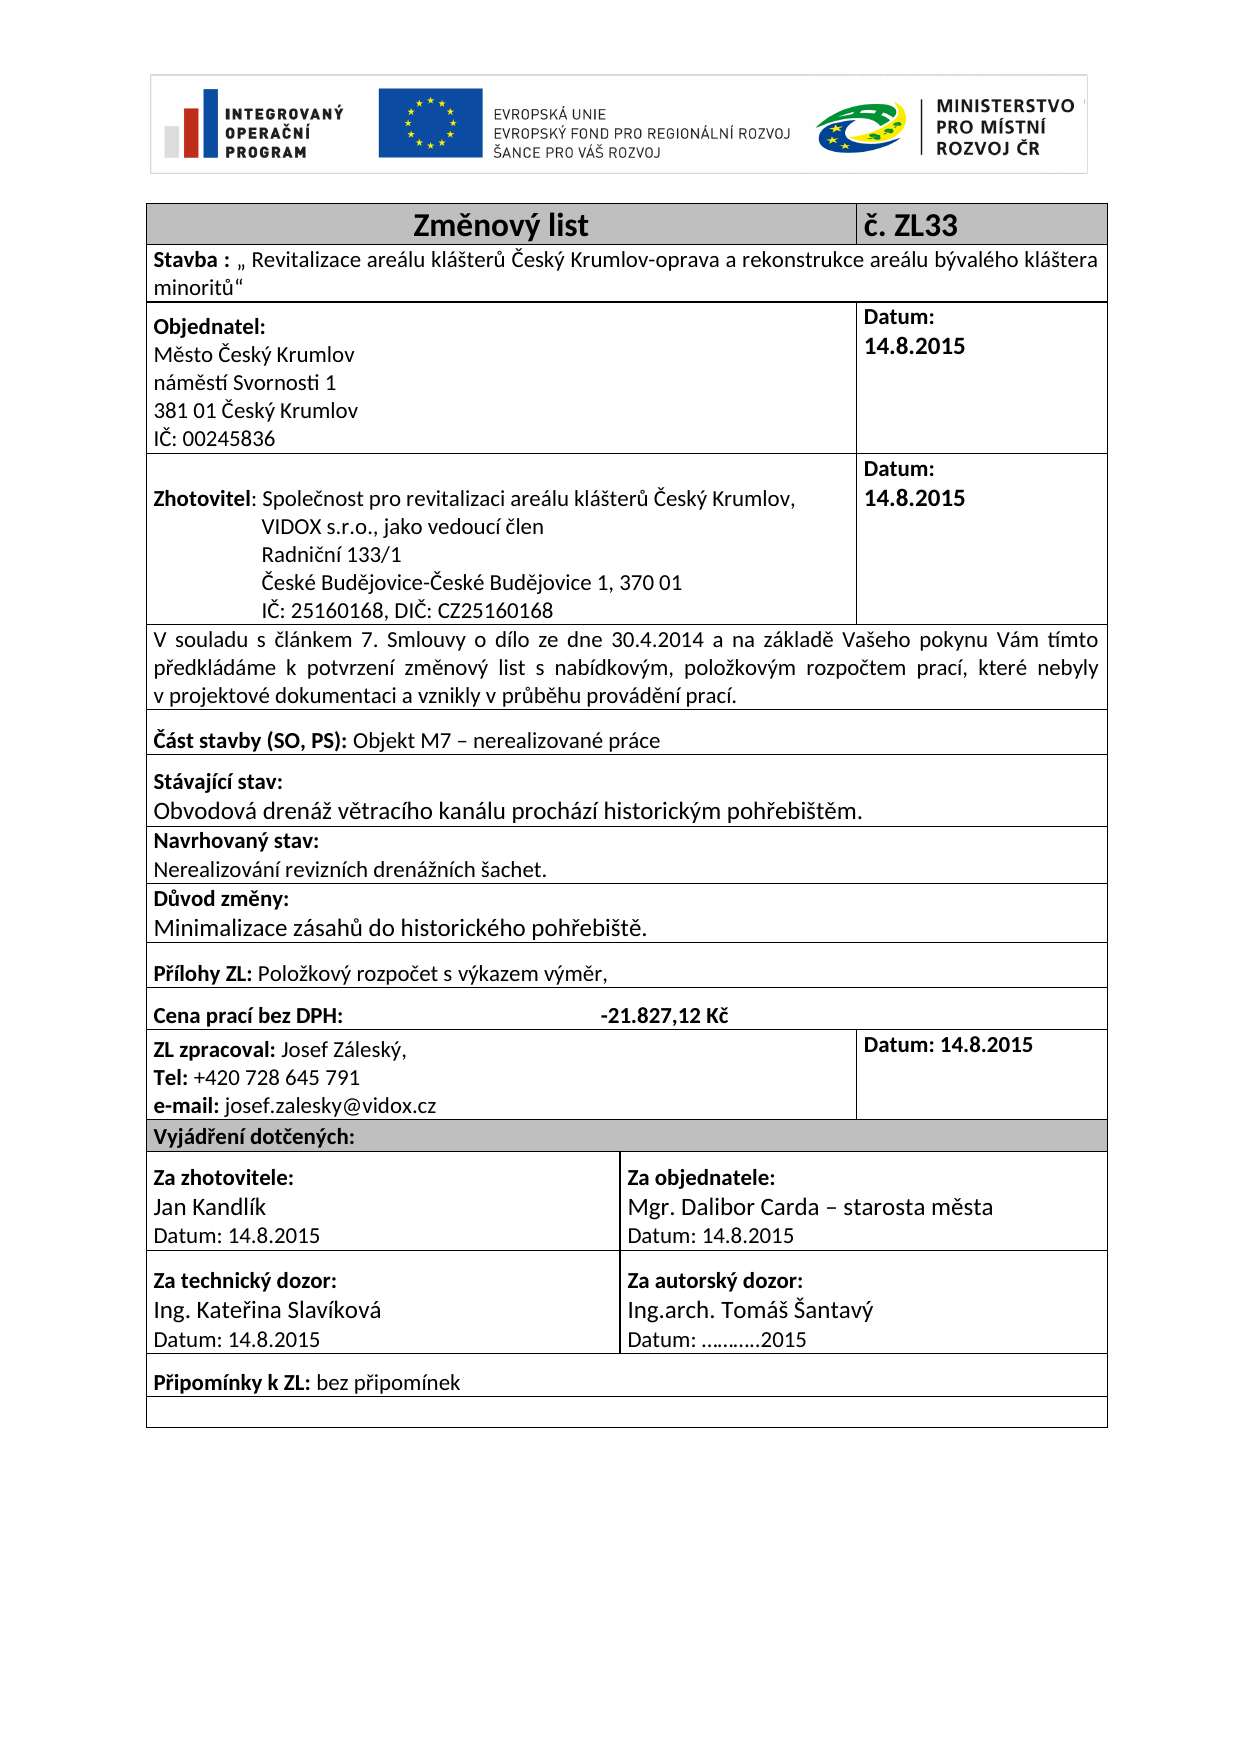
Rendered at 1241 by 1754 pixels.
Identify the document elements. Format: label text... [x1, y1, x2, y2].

table_cell [147, 1397, 1107, 1427]
table_cell Část stavby (SO, PS): Objekt M7 – nerealizované práce [147, 710, 1107, 754]
table_cell Zhotovitel: Společnost pro revitalizaci areálu klášterů Český Krumlov, VIDOX s.r.o., jako vedoucí člen Radniční 133/1 České Budějovice-České Budějovice 1, 370 01 IČ: 25160168, DIČ: CZ25160168 [147, 454, 856, 624]
table_cell Datum: 14.8.2015 [857, 1030, 1107, 1119]
table_cell Vyjádření dotčených: [147, 1120, 1107, 1151]
table_cell Stávající stav: Obvodová drenáž větracího kanálu prochází historickým pohřebištěm. [147, 755, 1107, 826]
table_cell Připomínky k ZL: bez připomínek [147, 1354, 1107, 1396]
table_cell Datum: 14.8.2015 [857, 454, 1107, 624]
table_cell ZL zpracoval: Josef Záleský, Tel: +420 728 645 791 e-mail: josef.zalesky@vidox.cz [147, 1030, 856, 1119]
table_header č. ZL33 [857, 204, 1107, 244]
table_cell Objednatel: Město Český Krumlov náměstí Svornosti 1 381 01 Český Krumlov IČ: 00245836 [147, 303, 856, 453]
picture [147, 73, 1093, 175]
table_cell Přílohy ZL: Položkový rozpočet s výkazem výměr, [147, 943, 1107, 987]
table_cell Datum: 14.8.2015 [857, 303, 1107, 453]
table_header Změnový list [147, 204, 856, 244]
table_cell Za objednatele: Mgr. Dalibor Carda – starosta města Datum: 14.8.2015 [621, 1152, 1107, 1249]
table_cell V souladu s článkem 7. Smlouvy o dílo ze dne 30.4.2014 a na základě Vašeho pokynu Vám tímto předkládáme k potvrzení změnový list s nabídkovým, položkovým rozpočtem prací, které nebyly v projektové dokumentaci a vznikly v průběhu provádění prací. [147, 625, 1107, 709]
table_cell Navrhovaný stav: Nerealizování revizních drenážních šachet. [147, 827, 1107, 883]
table_cell Za zhotovitele: Jan Kandlík Datum: 14.8.2015 [147, 1152, 619, 1249]
table_cell Důvod změny: Minimalizace zásahů do historického pohřebiště. [147, 884, 1107, 942]
table_cell Cena prací bez DPH: -21.827,12 Kč [147, 988, 1107, 1029]
table_cell Za autorský dozor: Ing.arch. Tomáš Šantavý Datum: ………..2015 [621, 1251, 1107, 1353]
table_cell Za technický dozor: Ing. Kateřina Slavíková Datum: 14.8.2015 [147, 1251, 619, 1353]
table_cell Stavba : „ Revitalizace areálu klášterů Český Krumlov-oprava a rekonstrukce areálu bývalého kláštera minoritů“ [147, 245, 1107, 301]
